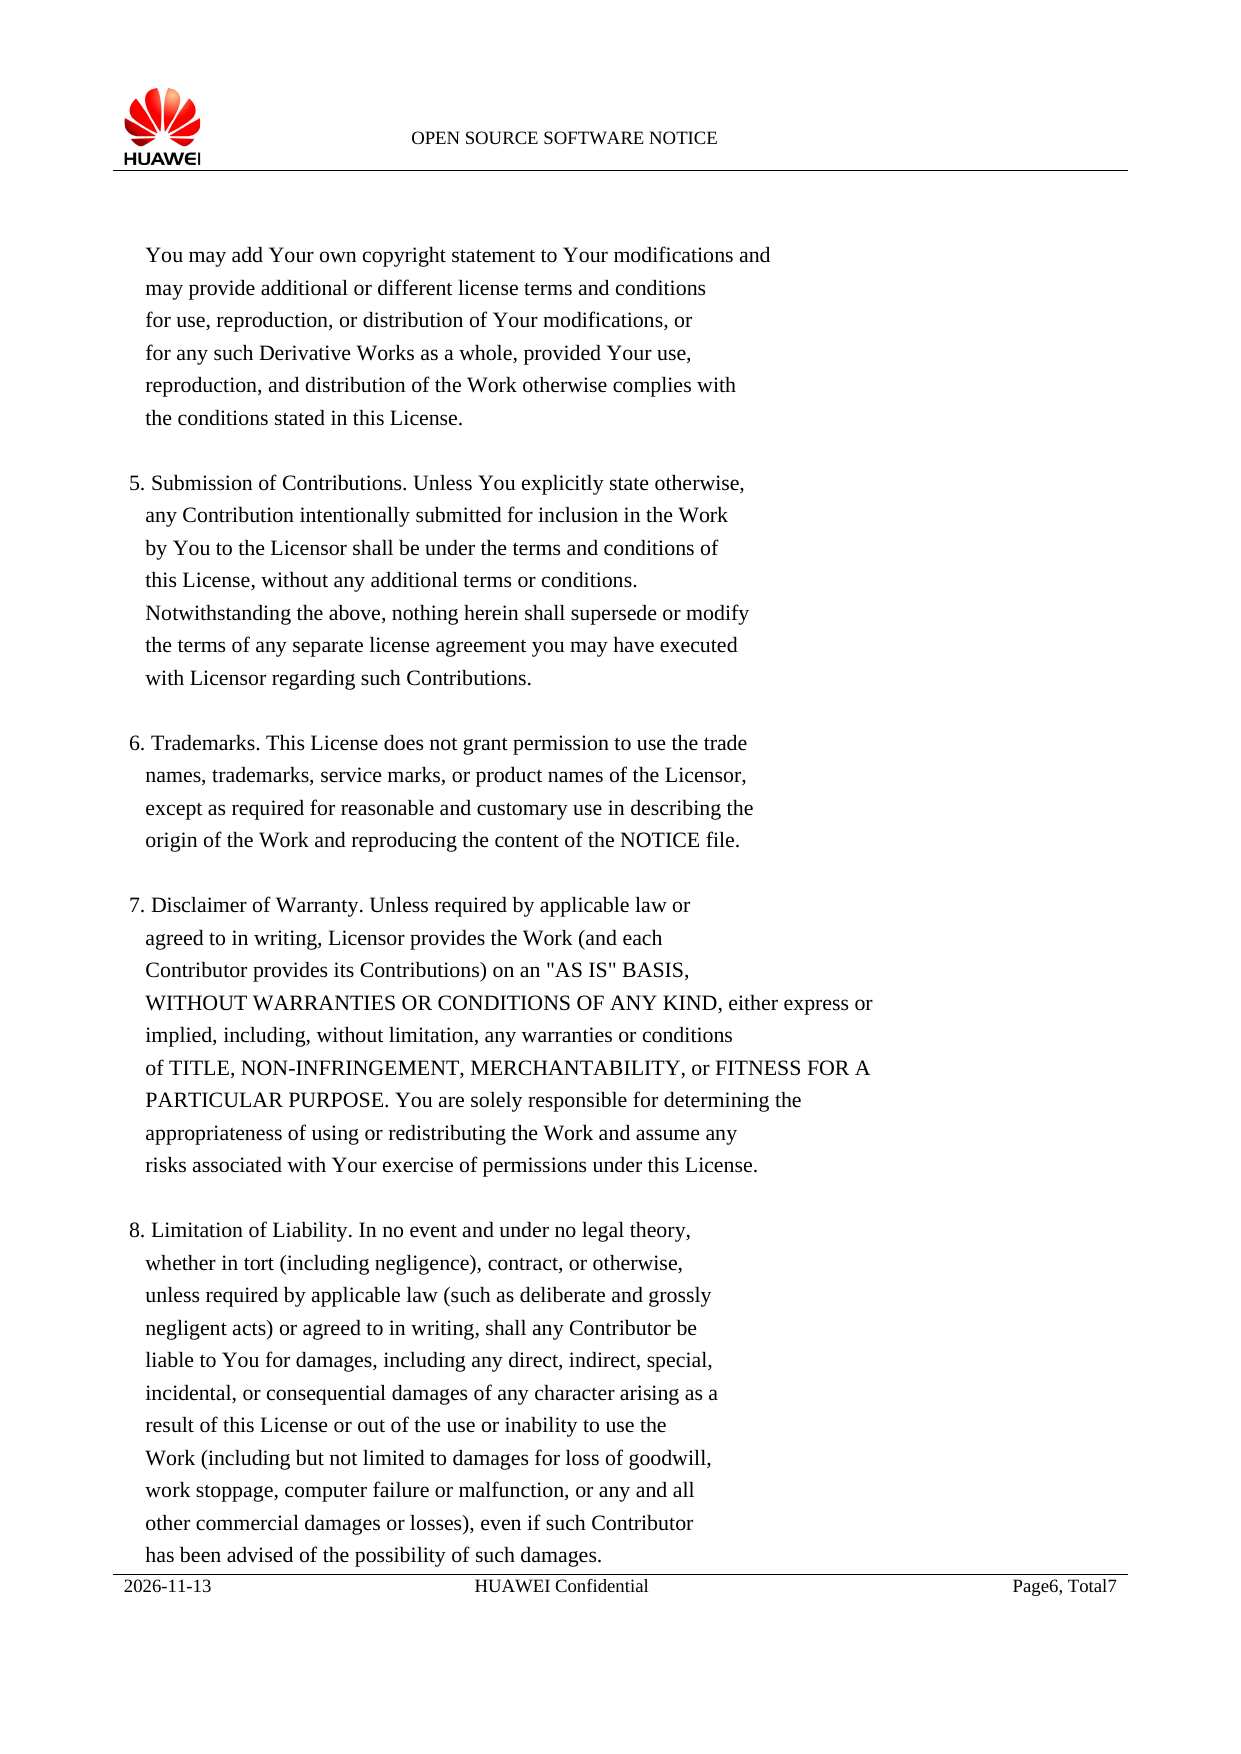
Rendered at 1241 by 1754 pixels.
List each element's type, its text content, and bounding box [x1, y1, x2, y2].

picture [124, 88, 201, 165]
